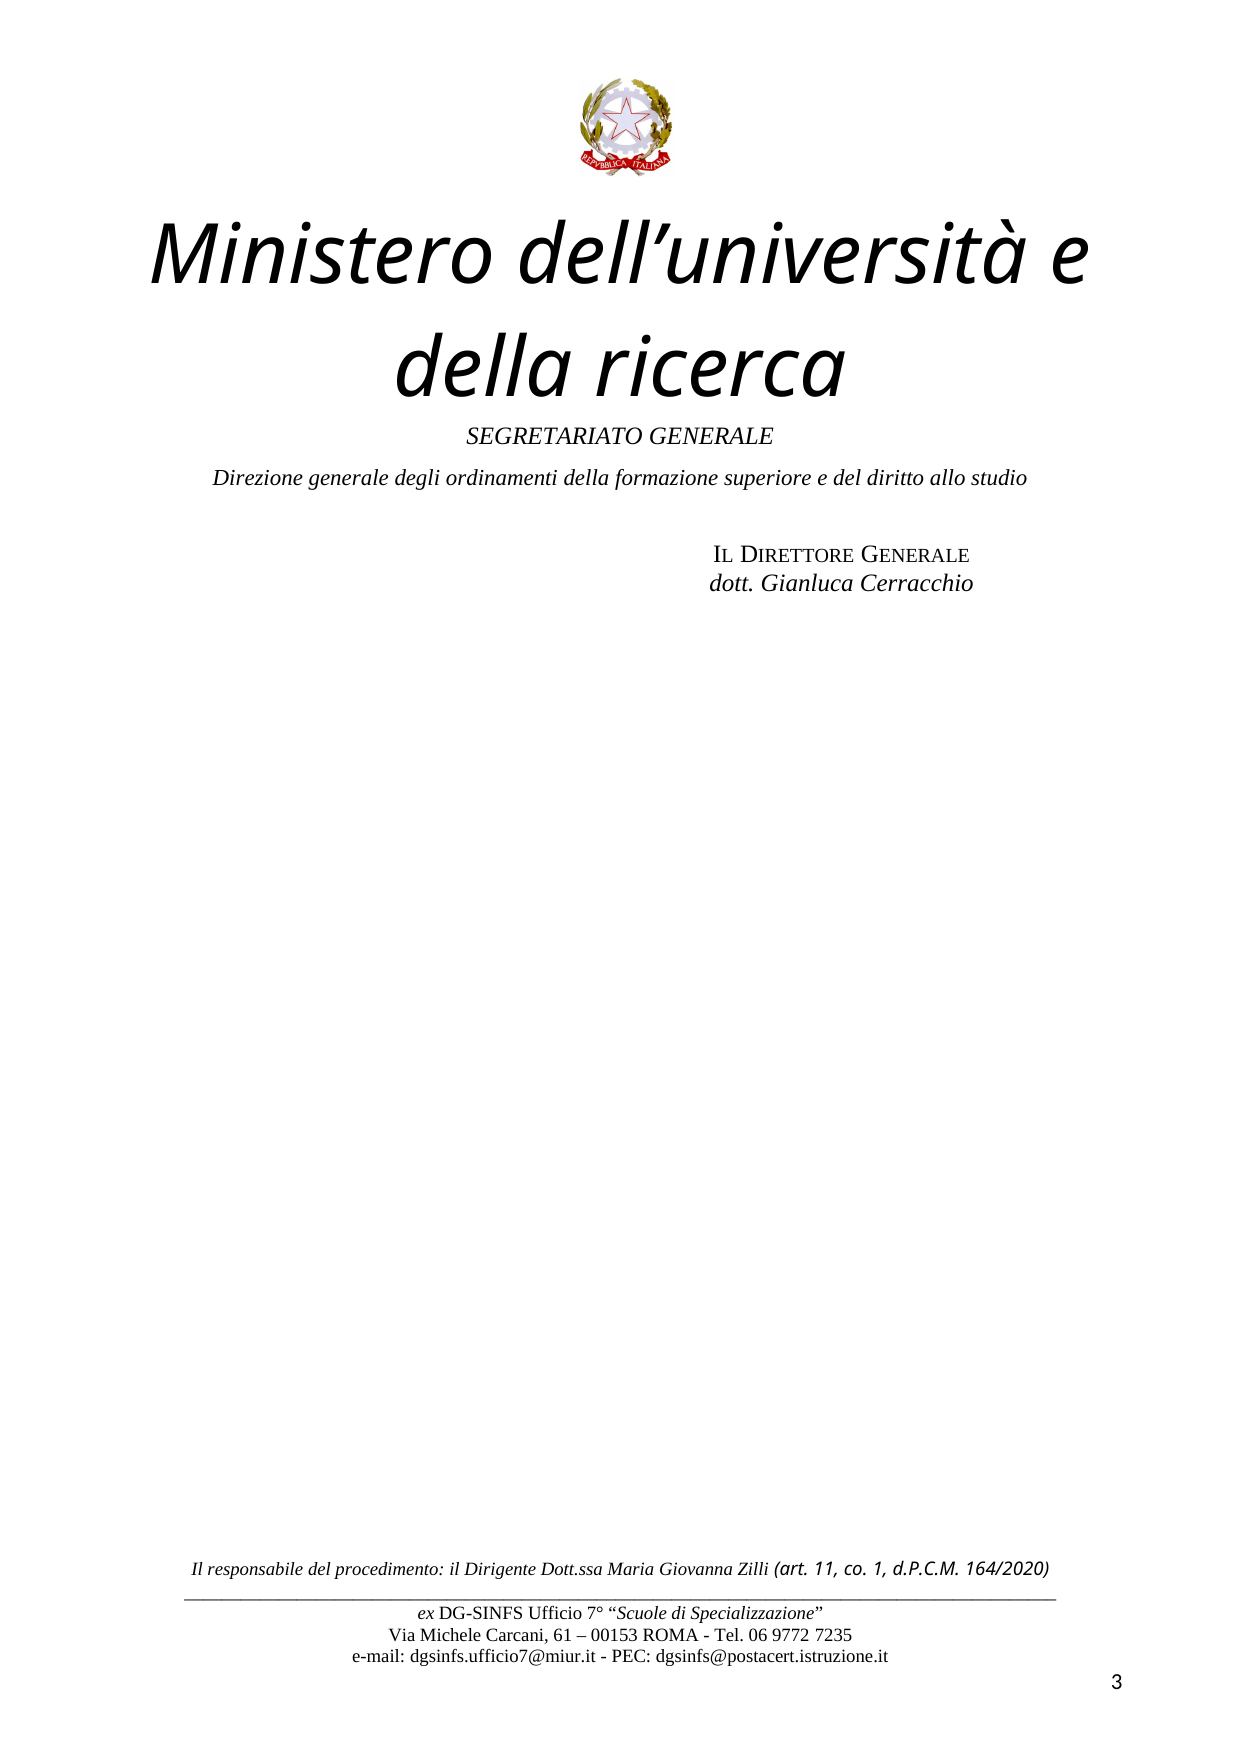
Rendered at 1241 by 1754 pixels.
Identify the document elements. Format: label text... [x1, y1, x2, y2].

text Il Direttore Generale [487, 539, 1122, 568]
text dott. Gianluca Cerracchio [487, 568, 1122, 597]
picture [578, 78, 674, 178]
